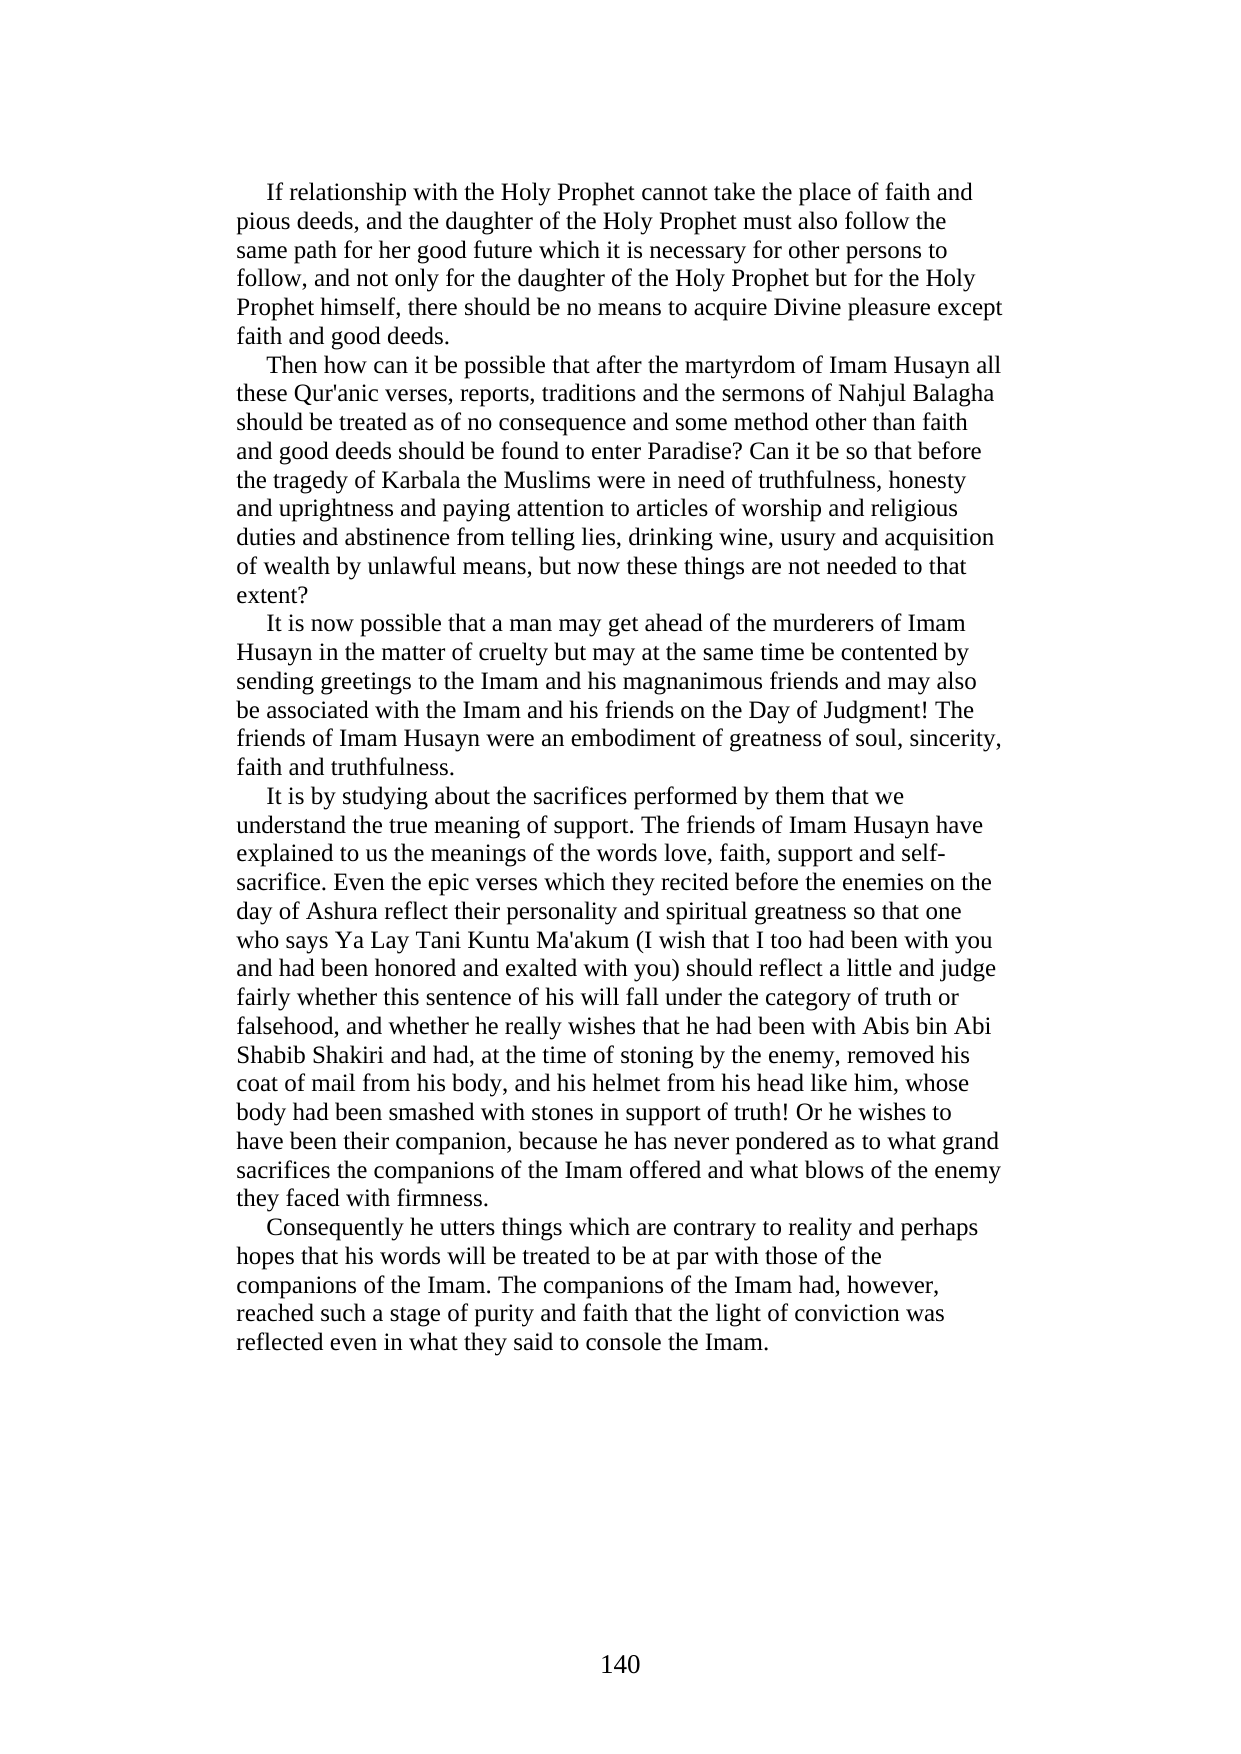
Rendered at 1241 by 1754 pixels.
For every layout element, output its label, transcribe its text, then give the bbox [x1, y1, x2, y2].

text If relationship with the Holy Prophet cannot take the place of faith and pious deeds, and the daughter of the Holy Prophet must also follow the same path for her good future which it is necessary for other persons to follow, and not only for the daughter of the Holy Prophet but for the Holy Prophet himself, there should be no means to acquire Divine pleasure except faith and good deeds. [236, 177, 1004, 350]
text It is by studying about the sacrifices performed by them that we understand the true meaning of support. The friends of Imam Husayn have explained to us the meanings of the words love, faith, support and self-sacrifice. Even the epic verses which they recited before the enemies on the day of Ashura reflect their personality and spiritual greatness so that one who says Ya Lay Tani Kuntu Ma'akum (I wish that I too had been with you and had been honored and exalted with you) should reflect a little and judge fairly whether this sentence of his will fall under the category of truth or falsehood, and whether he really wishes that he had been with Abis bin Abi Shabib Shakiri and had, at the time of stoning by the enemy, removed his coat of mail from his body, and his helmet from his head like him, whose body had been smashed with stones in support of truth! Or he wishes to have been their companion, because he has never pondered as to what grand sacrifices the companions of the Imam offered and what blows of the enemy they faced with firmness. [236, 781, 1004, 1212]
text Then how can it be possible that after the martyrdom of Imam Husayn all these Qur'anic verses, reports, traditions and the sermons of Nahjul Balagha should be treated as of no consequence and some method other than faith and good deeds should be found to enter Paradise? Can it be so that before the tragedy of Karbala the Muslims were in need of truthfulness, honesty and uprightness and paying attention to articles of worship and religious duties and abstinence from telling lies, drinking wine, usury and acquisition of wealth by unlawful means, but now these things are not needed to that extent? [236, 350, 1004, 608]
text Consequently he utters things which are contrary to reality and perhaps hopes that his words will be treated to be at par with those of the companions of the Imam. The companions of the Imam had, however, reached such a stage of purity and faith that the light of conviction was reflected even in what they said to console the Imam. [236, 1212, 1004, 1356]
text It is now possible that a man may get ahead of the murderers of Imam Husayn in the matter of cruelty but may at the same time be contented by sending greetings to the Imam and his magnanimous friends and may also be associated with the Imam and his friends on the Day of Judgment! The friends of Imam Husayn were an embodiment of greatness of soul, sincerity, faith and truthfulness. [236, 608, 1004, 781]
